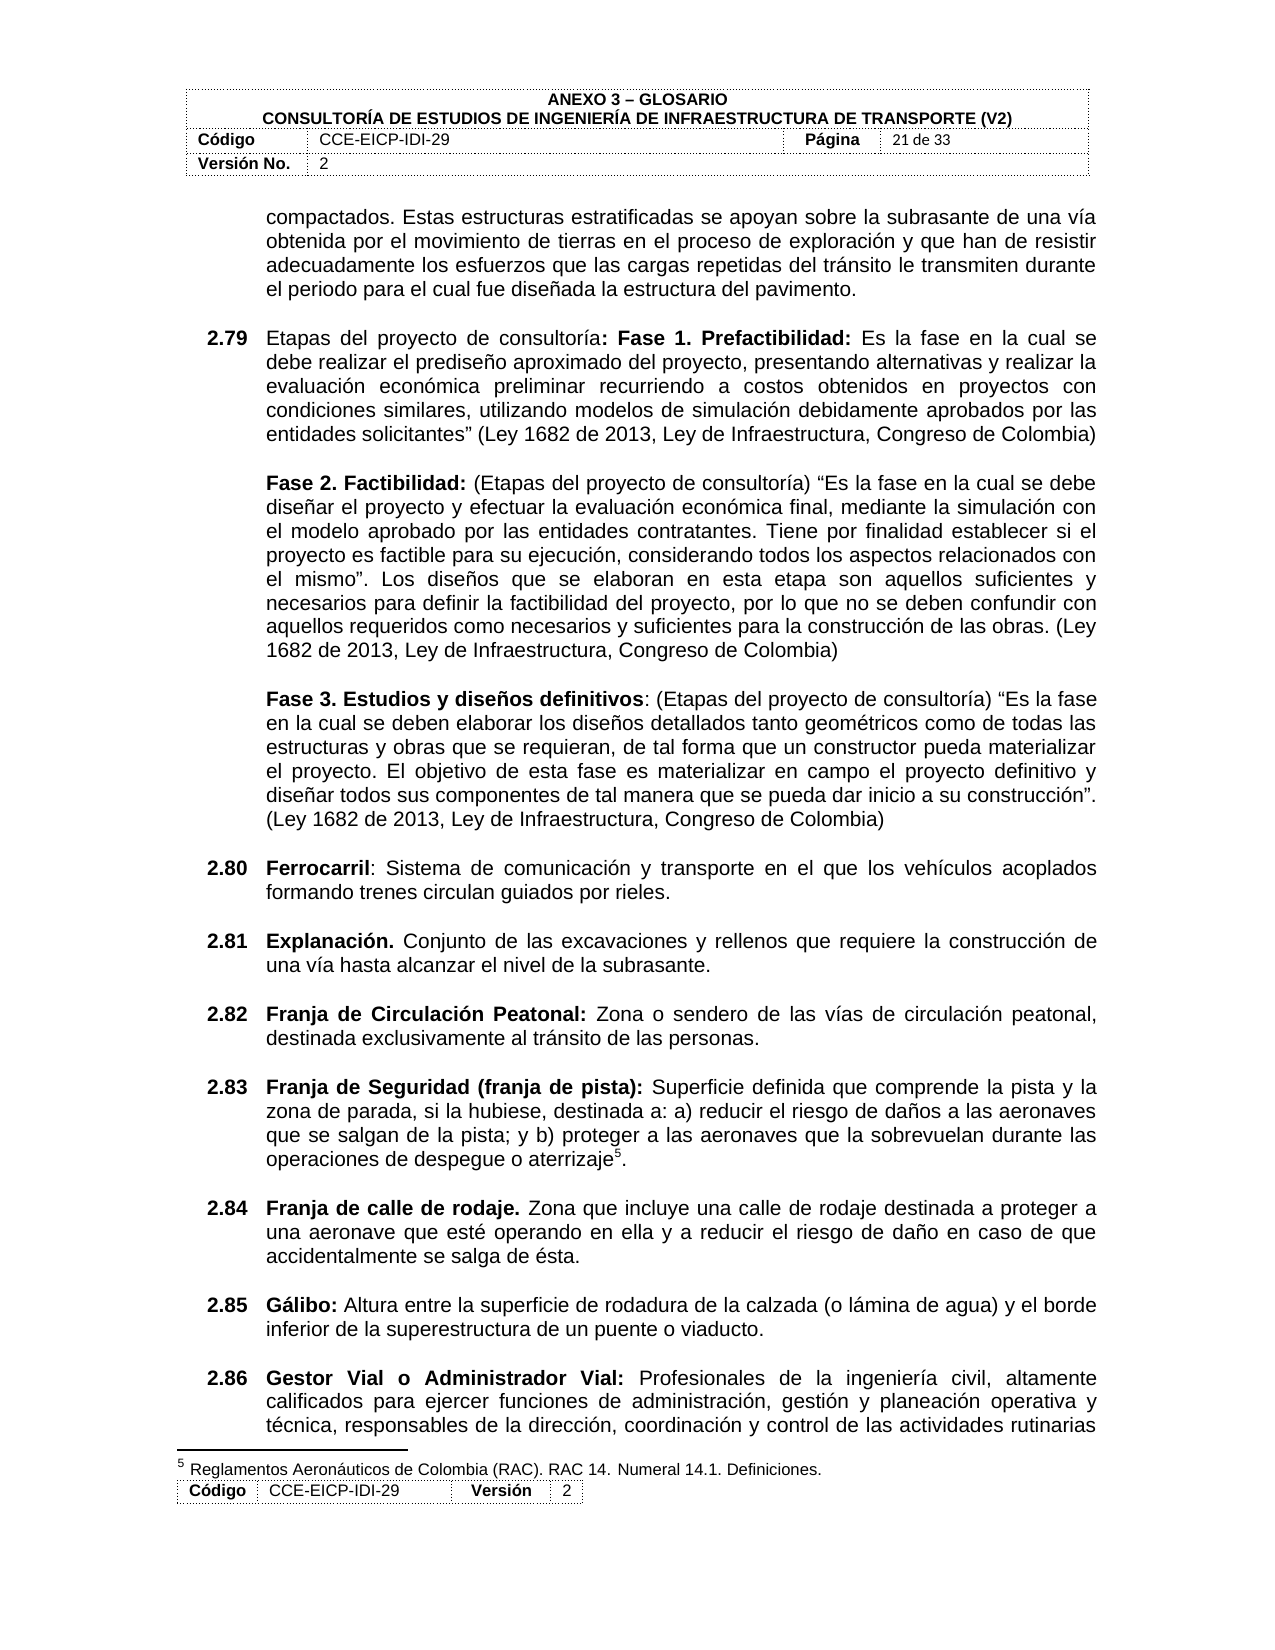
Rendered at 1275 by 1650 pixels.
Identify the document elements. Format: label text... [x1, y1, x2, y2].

text Fase 2. Factibilidad: (Etapas del proyecto de consultoría) “Es la fase en la cual se debe diseñar el proyecto y efectuar la evaluación económica final, mediante la simulación con el modelo aprobado por las entidades contratantes. Tiene por finalidad establecer si el proyecto es factible para su ejecución, considerando todos los aspectos relacionados con el mismo”. Los diseños que se elaboran en esta etapa son aquellos suficientes y necesarios para definir la factibilidad del proyecto, por lo que no se deben confundir con aquellos requeridos como necesarios y suficientes para la construcción de las obras. (Ley 1682 de 2013, Ley de Infraestructura, Congreso de Colombia) [266, 471, 1098, 662]
list Ferrocarril: Sistema de comunicación y transporte en el que los vehículos acoplados formando trenes circulan guiados por rieles. [207, 856, 1098, 904]
list Franja de Circulación Peatonal: Zona o sendero de las vías de circulación peatonal, destinada exclusivamente al tránsito de las personas. [207, 1002, 1098, 1050]
list Gálibo: Altura entre la superficie de rodadura de la calzada (o lámina de agua) y el borde inferior de la superestructura de un puente o viaducto. [207, 1292, 1098, 1340]
list Etapas del proyecto de consultoría: Fase 1. Prefactibilidad: Es la fase en la cual se debe realizar el prediseño aproximado del proyecto, presentando alternativas y realizar la evaluación económica preliminar recurriendo a costos obtenidos en proyectos con condiciones similares, utilizando modelos de simulación debidamente aprobados por las entidades solicitantes” (Ley 1682 de 2013, Ley de Infraestructura, Congreso de Colombia) [207, 326, 1098, 446]
text Fase 3. Estudios y diseños definitivos: (Etapas del proyecto de consultoría) “Es la fase en la cual se deben elaborar los diseños detallados tanto geométricos como de todas las estructuras y obras que se requieran, de tal forma que un constructor pueda materializar el proyecto. El objetivo de esta fase es materializar en campo el proyecto definitivo y diseñar todos sus componentes de tal manera que se pueda dar inicio a su construcción”. (Ley 1682 de 2013, Ley de Infraestructura, Congreso de Colombia) [266, 687, 1098, 831]
list Franja de Seguridad (franja de pista): Superficie definida que comprende la pista y la zona de parada, si la hubiese, destinada a: a) reducir el riesgo de daños a las aeronaves que se salgan de la pista; y b) proteger a las aeronaves que la sobrevuelan durante las operaciones de despegue o aterrizaje. [207, 1075, 1098, 1171]
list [207, 1365, 1098, 1437]
list Franja de calle de rodaje. Zona que incluye una calle de rodaje destinada a proteger a una aeronave que esté operando en ella y a reducir el riesgo de daño en caso de que accidentalmente se salga de ésta. [207, 1196, 1098, 1267]
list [207, 205, 1098, 301]
list Explanación. Conjunto de las excavaciones y rellenos que requiere la construcción de una vía hasta alcanzar el nivel de la subrasante. [207, 929, 1098, 977]
